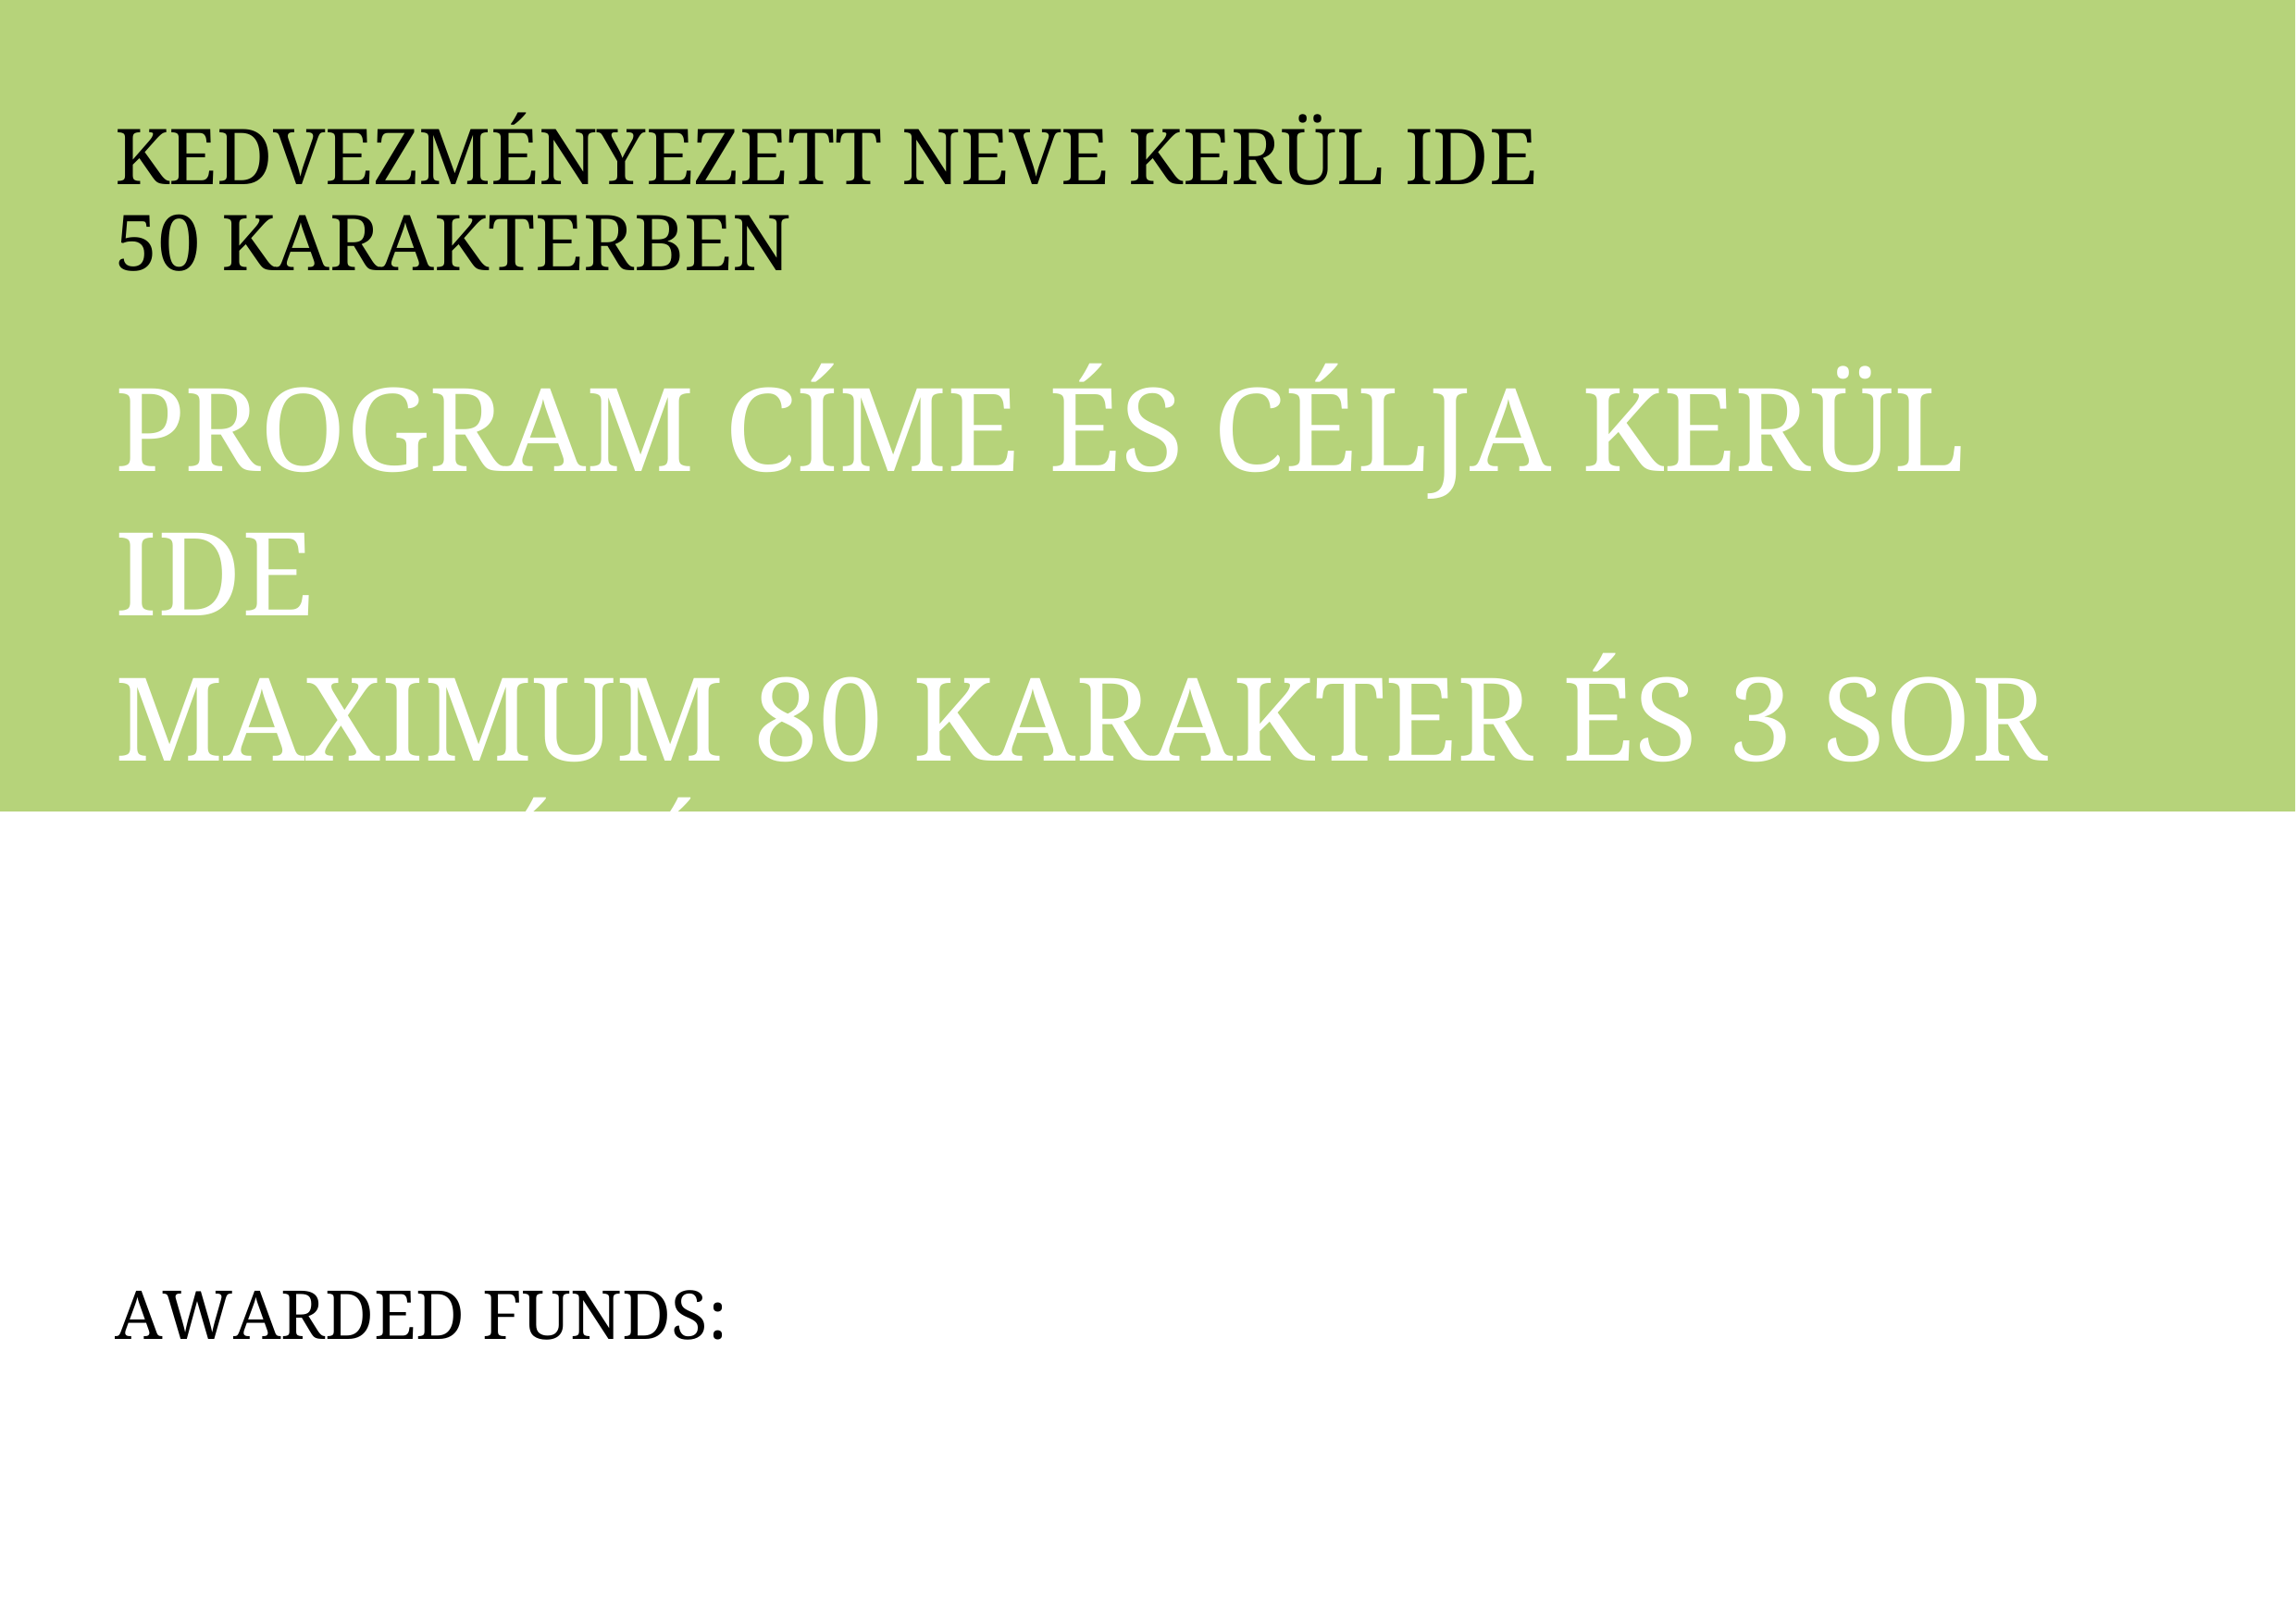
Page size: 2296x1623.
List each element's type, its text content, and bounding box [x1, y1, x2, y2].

text KEDVEZMÉNYEZETT NEVE KERÜL IDE [115, 115, 2180, 202]
text AWARDED FUNDS: [115, 1223, 2180, 1368]
text 50 KARAKTERBEN [115, 202, 2180, 289]
text MAXIMUM 80 KARAKTER ÉS 3 SOR [115, 645, 2180, 789]
text PROGRAM CÍME ÉS CÉLJA KERÜL IDE [115, 355, 2180, 645]
text HOSSZÚSÁGBAN [115, 789, 2180, 934]
